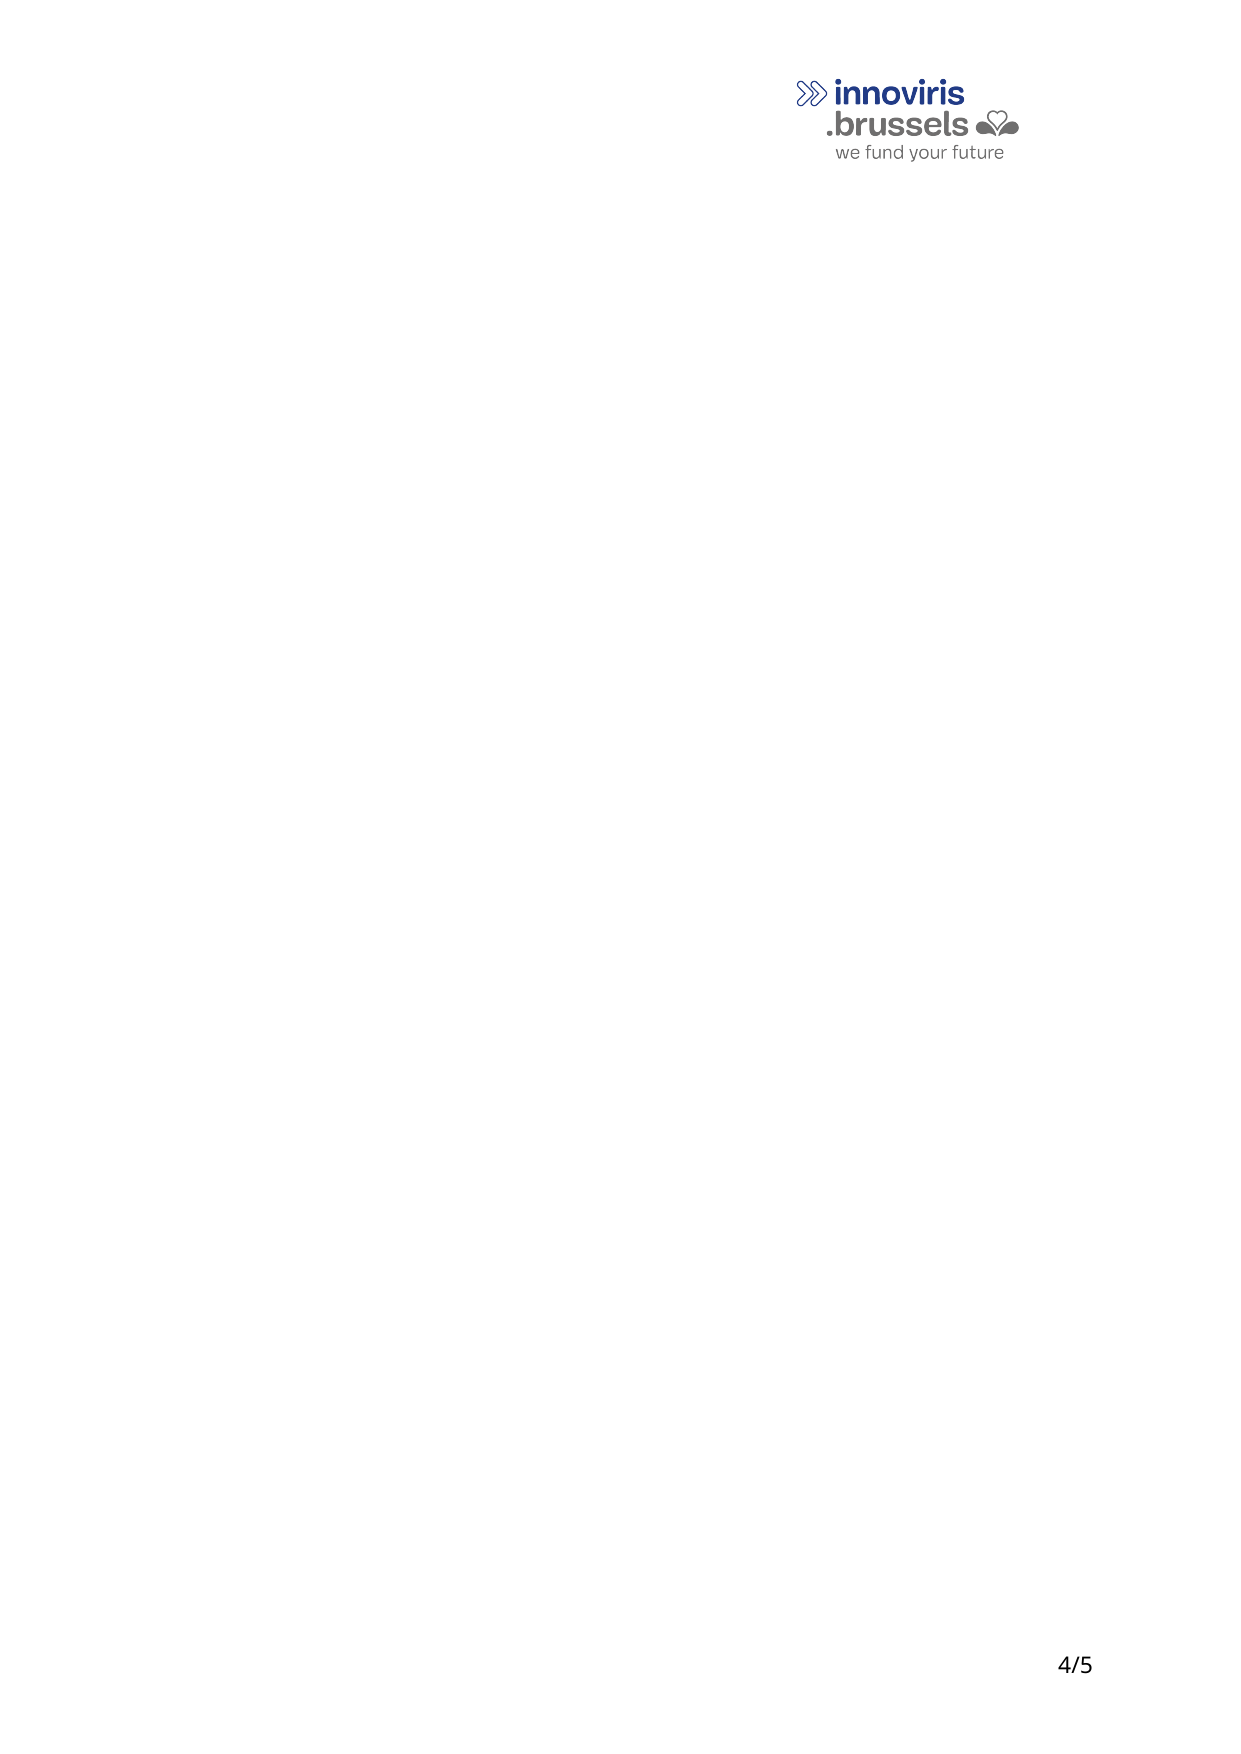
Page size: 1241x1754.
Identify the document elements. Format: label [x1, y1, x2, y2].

picture [792, 73, 1029, 166]
